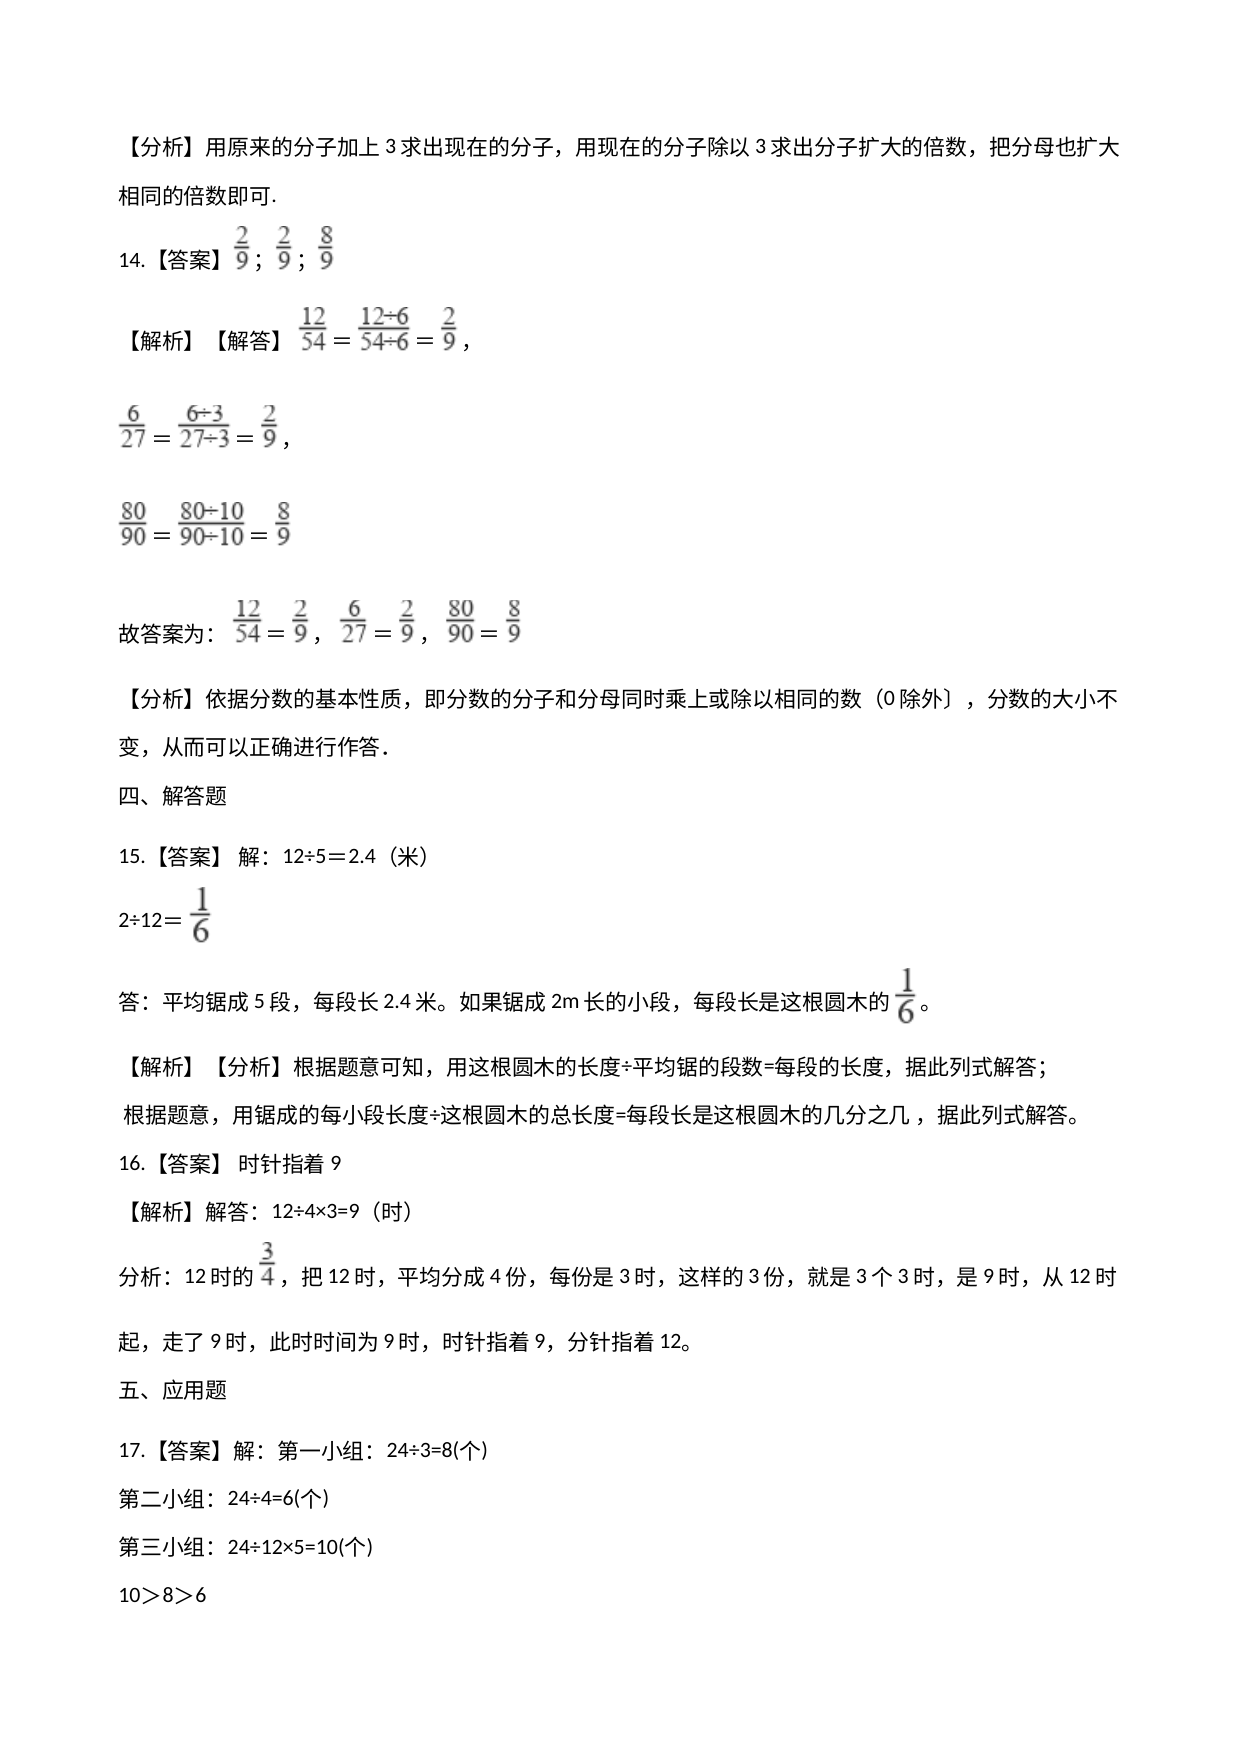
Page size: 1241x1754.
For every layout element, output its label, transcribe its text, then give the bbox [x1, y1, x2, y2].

picture [258, 1242, 280, 1287]
picture [298, 307, 331, 352]
picture [357, 307, 414, 352]
picture [440, 307, 461, 352]
text 16.【答案】 时针指着9 [118, 1146, 1122, 1179]
picture [339, 600, 372, 644]
text 第三小组：24÷12×5=10(个) [118, 1530, 1122, 1562]
text 10＞8＞6 [118, 1578, 1122, 1611]
picture [189, 887, 214, 944]
text 【解析】【分析】根据题意可知，用这根圆木的长度÷平均锯的段数=每段的长度，据此列式解答； 根据题意，用锯成的每小段长度÷这根圆木的总长度=每段长是这根圆木的几分之几 ，据此列式解答。 [118, 1049, 1122, 1130]
picture [505, 600, 526, 644]
text 答：平均锯成5段，每段长2.4米。如果锯成2m长的小段，每段长是这根圆木的 。 [118, 968, 1122, 1033]
text 【解析】【解答】 ＝ ＝ ， ＝ ＝ ， ＝ ＝ 故答案为： ＝ ， ＝ ， ＝ 【分析】依据分数的基本性质，即分数的分子和分母同时乘上或除以相同的数（0除外〕，分数的大小不变，从而可以正确进行作答． [118, 307, 1122, 762]
picture [177, 502, 248, 547]
picture [275, 226, 296, 271]
text 五、应用题 [118, 1372, 1122, 1405]
picture [274, 502, 295, 547]
picture [398, 600, 419, 644]
picture [445, 600, 479, 644]
picture [292, 600, 313, 644]
picture [232, 600, 266, 644]
picture [317, 226, 338, 271]
text 第二小组：24÷4=6(个) [118, 1482, 1122, 1514]
picture [177, 405, 234, 449]
picture [233, 226, 254, 271]
text 17.【答案】解：第一小组：24÷3=8(个) [118, 1433, 1122, 1466]
text 四、解答题 [118, 778, 1122, 811]
text 分析：12时的 ，把12时，平均分成4份，每份是3时，这样的3份，就是3个3时，是9时，从12时起，走了9时，此时时间为9时，时针指着9，分针指着12。 [118, 1243, 1122, 1357]
text 15.【答案】 解：12÷5＝2.4（米） [118, 839, 1122, 872]
picture [118, 405, 151, 449]
text 2÷12＝ [118, 887, 1122, 952]
text 【解析】解答：12÷4×3=9（时） [118, 1194, 1122, 1227]
text 14.【答案】；； [118, 227, 1122, 292]
picture [260, 405, 282, 449]
picture [894, 968, 920, 1025]
picture [118, 502, 151, 547]
text 【分析】用原来的分子加上3求出现在的分子，用现在的分子除以3求出分子扩大的倍数，把分母也扩大相同的倍数即可. [118, 129, 1122, 211]
